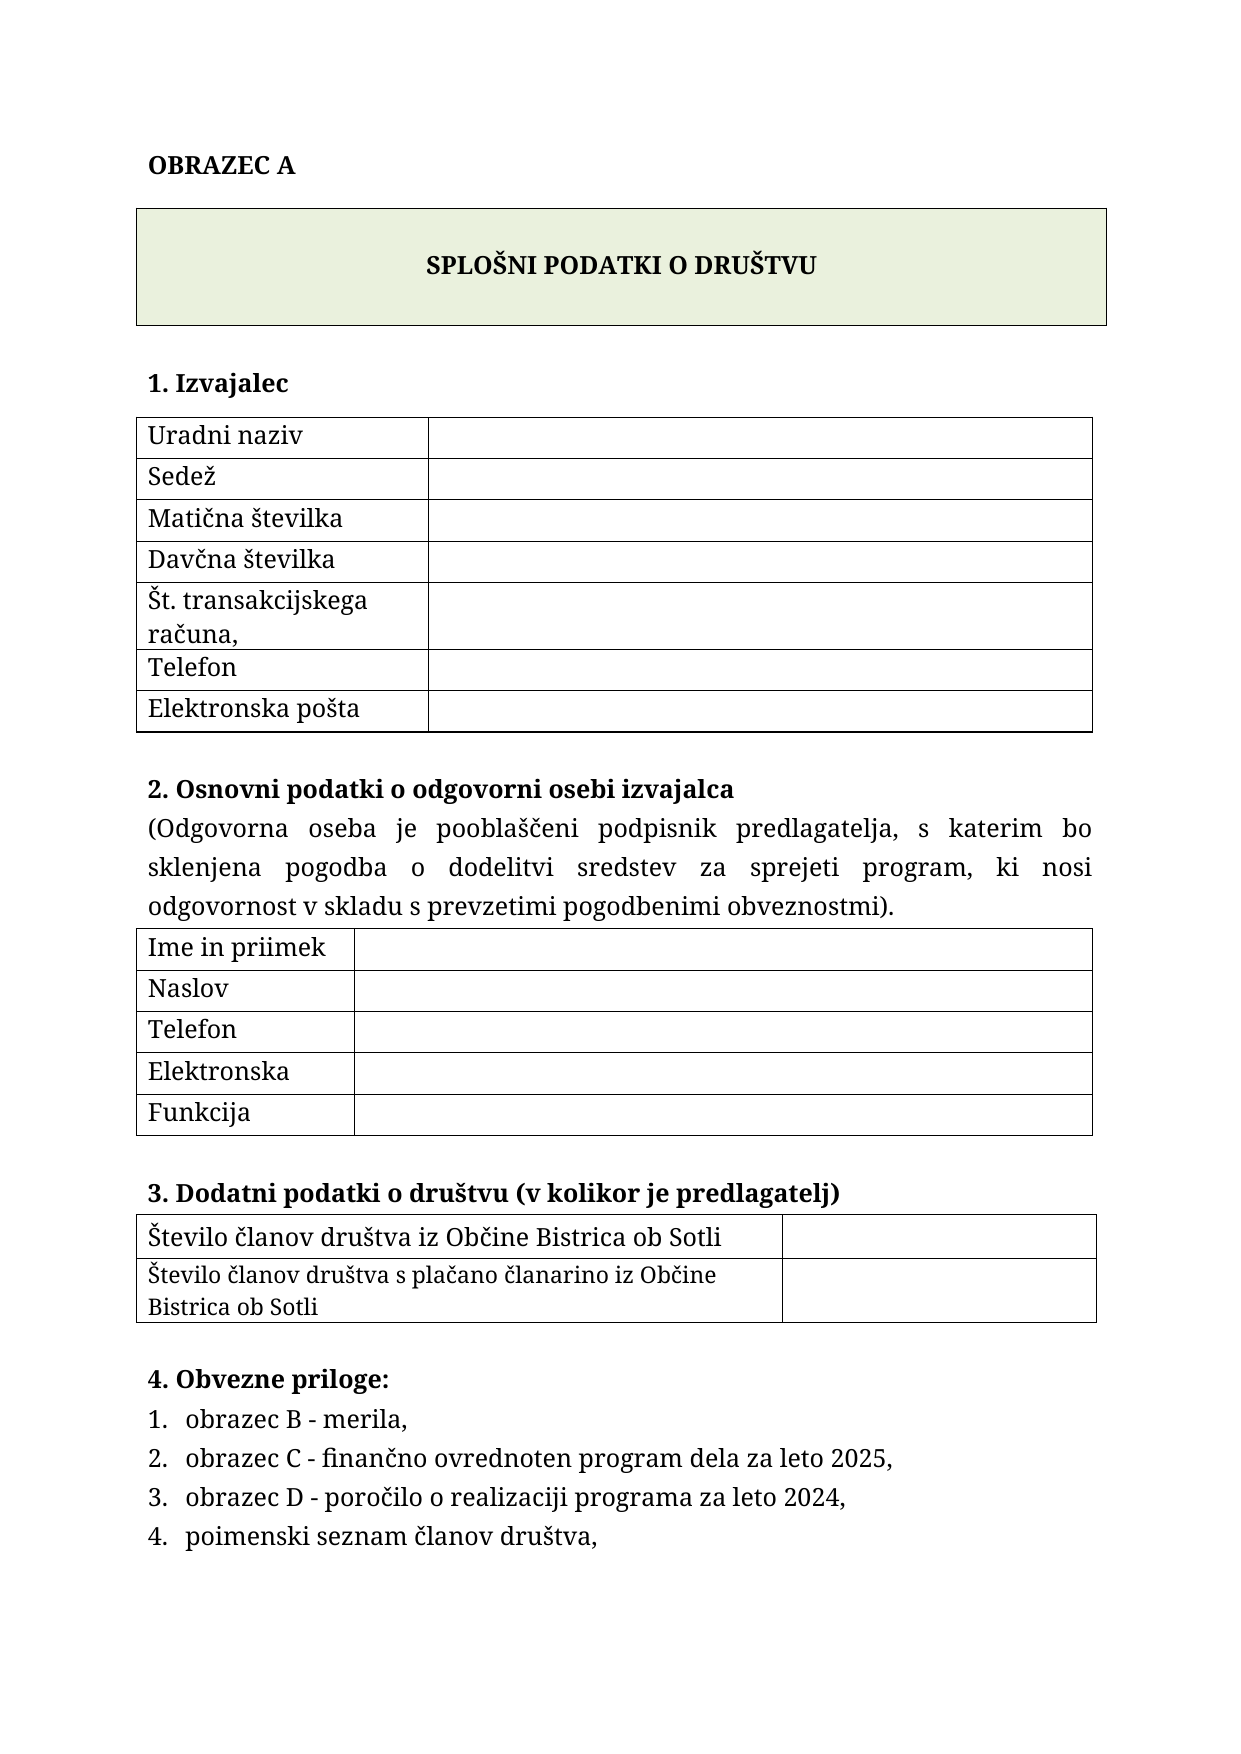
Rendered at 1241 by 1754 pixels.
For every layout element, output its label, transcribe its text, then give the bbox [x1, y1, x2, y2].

table_cell [355, 971, 1092, 1011]
table_cell [429, 500, 1092, 541]
table_header Število članov društva iz Občine Bistrica ob Sotli [137, 1215, 782, 1258]
text 2. Osnovni podatki o odgovorni osebi izvajalca [148, 733, 1093, 806]
text OBRAZEC A [148, 148, 1093, 182]
table_cell Funkcija [137, 1095, 354, 1135]
table_cell [783, 1259, 1096, 1322]
table_cell [429, 583, 1092, 649]
table_header Uradni naziv [137, 418, 428, 458]
table_cell Elektronska pošta [137, 691, 428, 731]
table_cell Število članov društva s plačano članarino iz Občine Bistrica ob Sotli [137, 1259, 782, 1322]
text 4. Obvezne priloge: [148, 1362, 1093, 1396]
table_cell [355, 1012, 1092, 1052]
list obrazec C - finančno ovrednoten program dela za leto 2025, [148, 1440, 1093, 1474]
list obrazec B - merila, [148, 1401, 1093, 1435]
table_header [429, 418, 1092, 458]
table_cell Davčna številka [137, 542, 428, 582]
table_cell [355, 1095, 1092, 1135]
table_cell Sedež [137, 459, 428, 499]
list obrazec D - poročilo o realizaciji programa za leto 2024, [148, 1479, 1093, 1514]
table_cell Elektronska pošta [137, 1053, 354, 1094]
table_cell [429, 542, 1092, 582]
text (Odgovorna oseba je pooblaščeni podpisnik predlagatelja, s katerim bo sklenjena pogodba o dodelitvi sredstev za sprejeti program, ki nosi odgovornost v skladu s prevzetimi pogodbenimi obveznostmi). [148, 811, 1093, 923]
table_cell [429, 459, 1092, 499]
table_cell [429, 691, 1092, 731]
table_header Ime in priimek [137, 929, 354, 969]
table_cell Telefon [137, 1012, 354, 1052]
table_cell [429, 650, 1092, 690]
table_header [783, 1215, 1096, 1258]
table_cell Št. transakcijskega računa, odprt pri banki odprt pri banki [137, 583, 428, 649]
text 3. Dodatni podatki o društvu (v kolikor je predlagatelj) [148, 1175, 1093, 1209]
list poimenski seznam članov društva, [148, 1519, 1093, 1553]
table_cell [355, 1053, 1092, 1094]
table_cell Matična številka [137, 500, 428, 541]
table_header [355, 929, 1092, 969]
table_cell Naslov [137, 971, 354, 1011]
table_header SPLOŠNI PODATKI O DRUŠTVU [137, 209, 1106, 325]
table_cell Telefon [137, 650, 428, 690]
text 1. Izvajalec [148, 366, 1093, 399]
